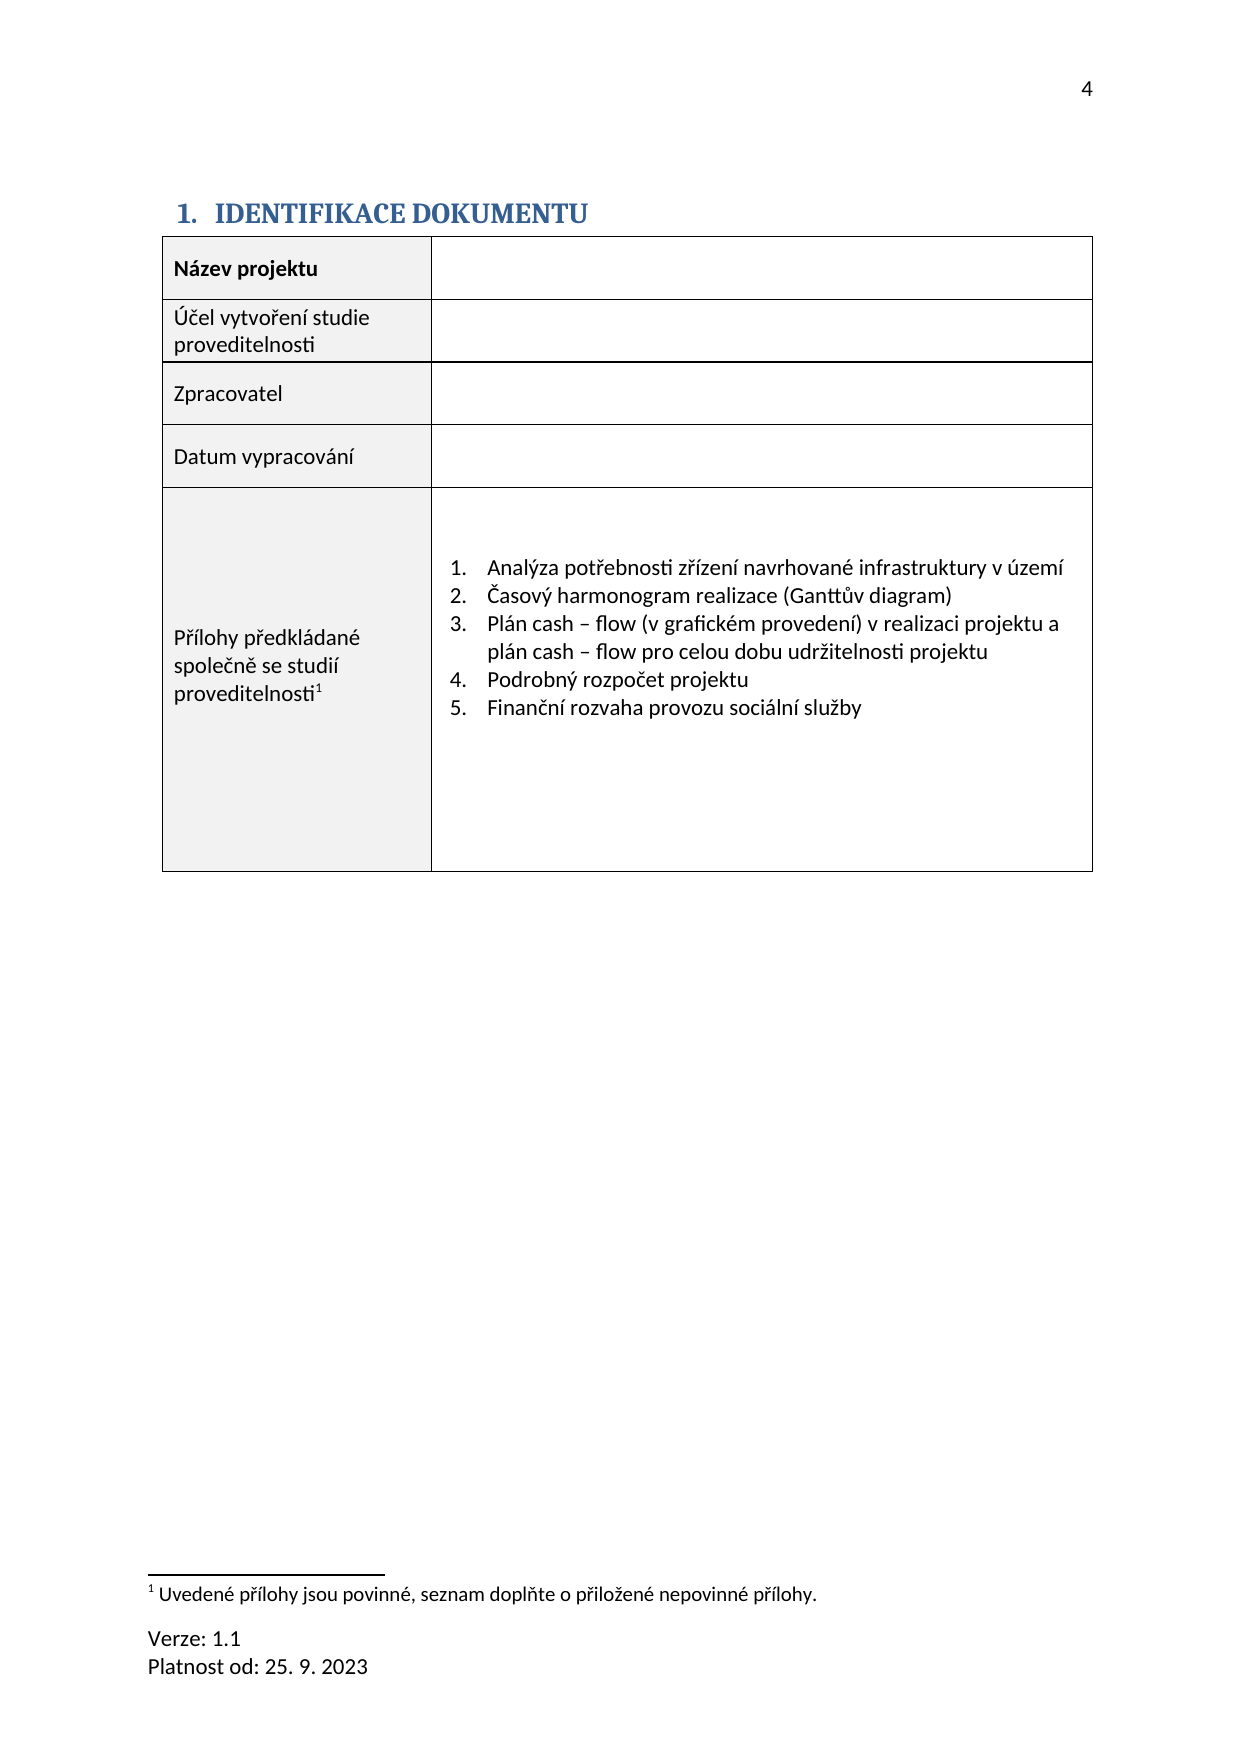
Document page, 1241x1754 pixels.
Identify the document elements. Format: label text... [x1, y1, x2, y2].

table_cell Datum vypracování [163, 425, 431, 487]
subtitle IDENTIFIKACE DOKUMENTU [177, 198, 1092, 231]
table_cell Přílohy předkládané společně se studií proveditelnosti [163, 488, 431, 871]
table_cell [432, 425, 1092, 487]
table_cell [432, 300, 1092, 361]
table_cell Účel vytvoření studie proveditelnosti [163, 300, 431, 361]
table_cell Zpracovatel [163, 363, 431, 424]
table_header [432, 237, 1092, 299]
table_cell [432, 363, 1092, 424]
table_header Název projektu [163, 237, 431, 299]
table_cell Analýza potřebnosti zřízení navrhované infrastruktury v území Časový harmonogram realizace (Ganttův diagram) Plán cash – flow (v grafickém provedení) v realizaci projektu a plán cash – flow pro celou dobu udržitelnosti projektu Podrobný rozpočet projektu Finanční rozvaha provozu sociální služby [432, 488, 1092, 871]
